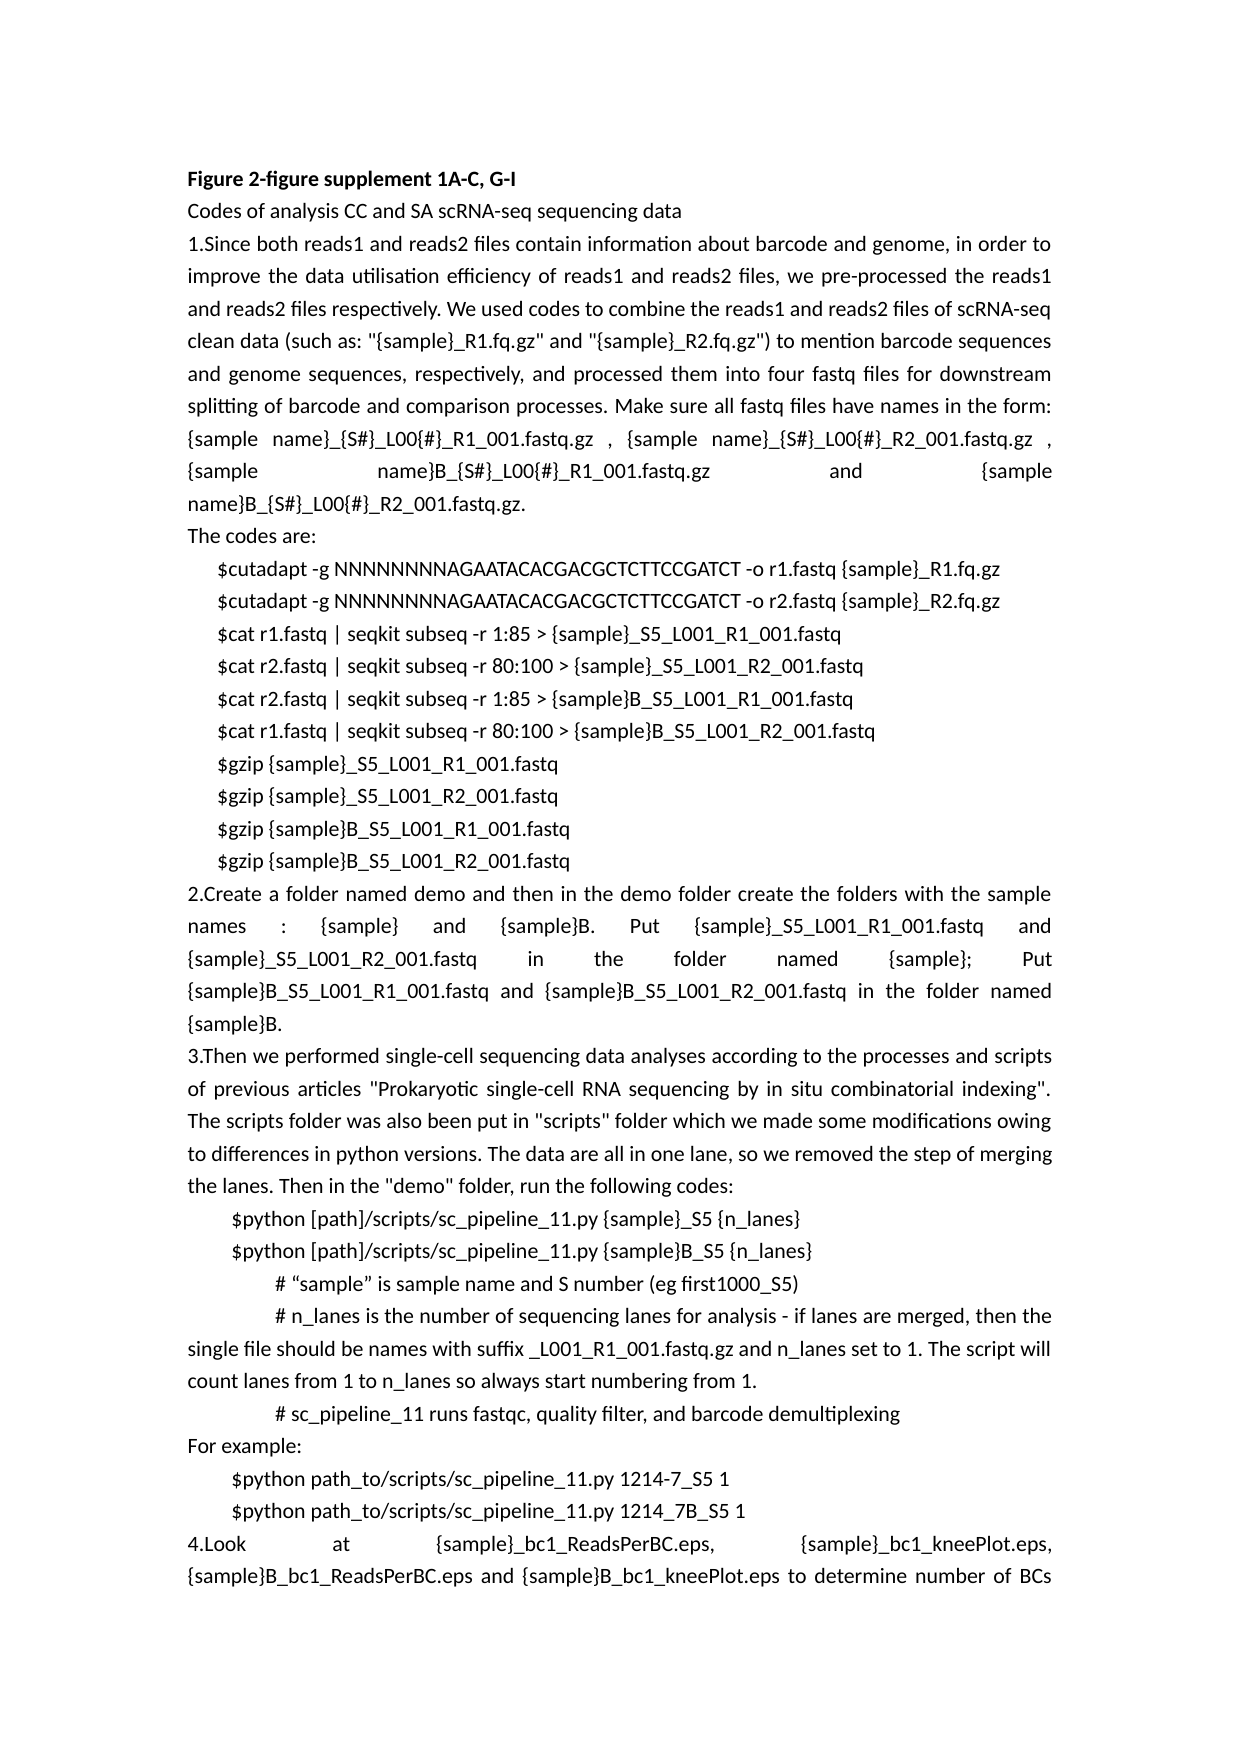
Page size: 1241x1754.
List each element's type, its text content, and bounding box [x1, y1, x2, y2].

list # sc_pipeline_11 runs fastqc, quality filter, and barcode demultiplexing [187, 1397, 1053, 1429]
list $gzip {sample}B_S5_L001_R2_001.fastq [187, 844, 1053, 877]
list $cat r2.fastq | seqkit subseq -r 1:85 > {sample}B_S5_L001_R1_001.fastq [187, 682, 1053, 714]
list $python [path]/scripts/sc_pipeline_11.py {sample}_S5 {n_lanes} [187, 1202, 1053, 1234]
list $cat r1.fastq | seqkit subseq -r 80:100 > {sample}B_S5_L001_R2_001.fastq [187, 714, 1053, 747]
list $gzip {sample}_S5_L001_R2_001.fastq [187, 779, 1053, 812]
list For example: [187, 1429, 1053, 1462]
list $gzip {sample}_S5_L001_R1_001.fastq [187, 747, 1053, 779]
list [187, 1527, 1053, 1592]
list $cutadapt -g NNNNNNNNAGAATACACGACGCTCTTCCGATCT -o r2.fastq {sample}_R2.fq.gz [187, 584, 1053, 617]
list The codes are: [187, 519, 1053, 552]
list # n_lanes is the number of sequencing lanes for analysis - if lanes are merged, then the single file should be names with suffix _L001_R1_001.fastq.gz and n_lanes set to 1. The script will count lanes from 1 to n_lanes so always start numbering from 1. [187, 1299, 1053, 1397]
list $cat r1.fastq | seqkit subseq -r 1:85 > {sample}_S5_L001_R1_001.fastq [187, 617, 1053, 649]
list Codes of analysis CC and SA scRNA-seq sequencing data [187, 194, 1053, 227]
list $gzip {sample}B_S5_L001_R1_001.fastq [187, 812, 1053, 844]
list $cat r2.fastq | seqkit subseq -r 80:100 > {sample}_S5_L001_R2_001.fastq [187, 649, 1053, 682]
list 3.Then we performed single-cell sequencing data analyses according to the processes and scripts of previous articles "Prokaryotic single-cell RNA sequencing by in situ combinatorial indexing". The scripts folder was also been put in "scripts" folder which we made some modifications owing to differences in python versions. The data are all in one lane, so we removed the step of merging the lanes. Then in the "demo" folder, run the following codes: [187, 1039, 1053, 1202]
list $python [path]/scripts/sc_pipeline_11.py {sample}B_S5 {n_lanes} [187, 1234, 1053, 1267]
list $python path_to/scripts/sc_pipeline_11.py 1214_7B_S5 1 [187, 1494, 1053, 1527]
list 2.Create a folder named demo and then in the demo folder create the folders with the sample names : {sample} and {sample}B. Put {sample}_S5_L001_R1_001.fastq and {sample}_S5_L001_R2_001.fastq in the folder named {sample}; Put {sample}B_S5_L001_R1_001.fastq and {sample}B_S5_L001_R2_001.fastq in the folder named {sample}B. [187, 877, 1053, 1039]
list $cutadapt -g NNNNNNNNAGAATACACGACGCTCTTCCGATCT -o r1.fastq {sample}_R1.fq.gz [187, 552, 1053, 584]
text Figure 2-figure supplement 1A-C, G-I [187, 162, 1053, 194]
list 1.Since both reads1 and reads2 files contain information about barcode and genome, in order to improve the data utilisation efficiency of reads1 and reads2 files, we pre-processed the reads1 and reads2 files respectively. We used codes to combine the reads1 and reads2 files of scRNA-seq clean data (such as: "{sample}_R1.fq.gz" and "{sample}_R2.fq.gz") to mention barcode sequences and genome sequences, respectively, and processed them into four fastq files for downstream splitting of barcode and comparison processes. Make sure all fastq files have names in the form: {sample name}_{S#}_L00{#}_R1_001.fastq.gz , {sample name}_{S#}_L00{#}_R2_001.fastq.gz , {sample name}B_{S#}_L00{#}_R1_001.fastq.gz and {sample name}B_{S#}_L00{#}_R2_001.fastq.gz. [187, 227, 1053, 519]
list # “sample” is sample name and S number (eg first1000_S5) [187, 1267, 1053, 1299]
list $python path_to/scripts/sc_pipeline_11.py 1214-7_S5 1 [187, 1462, 1053, 1494]
